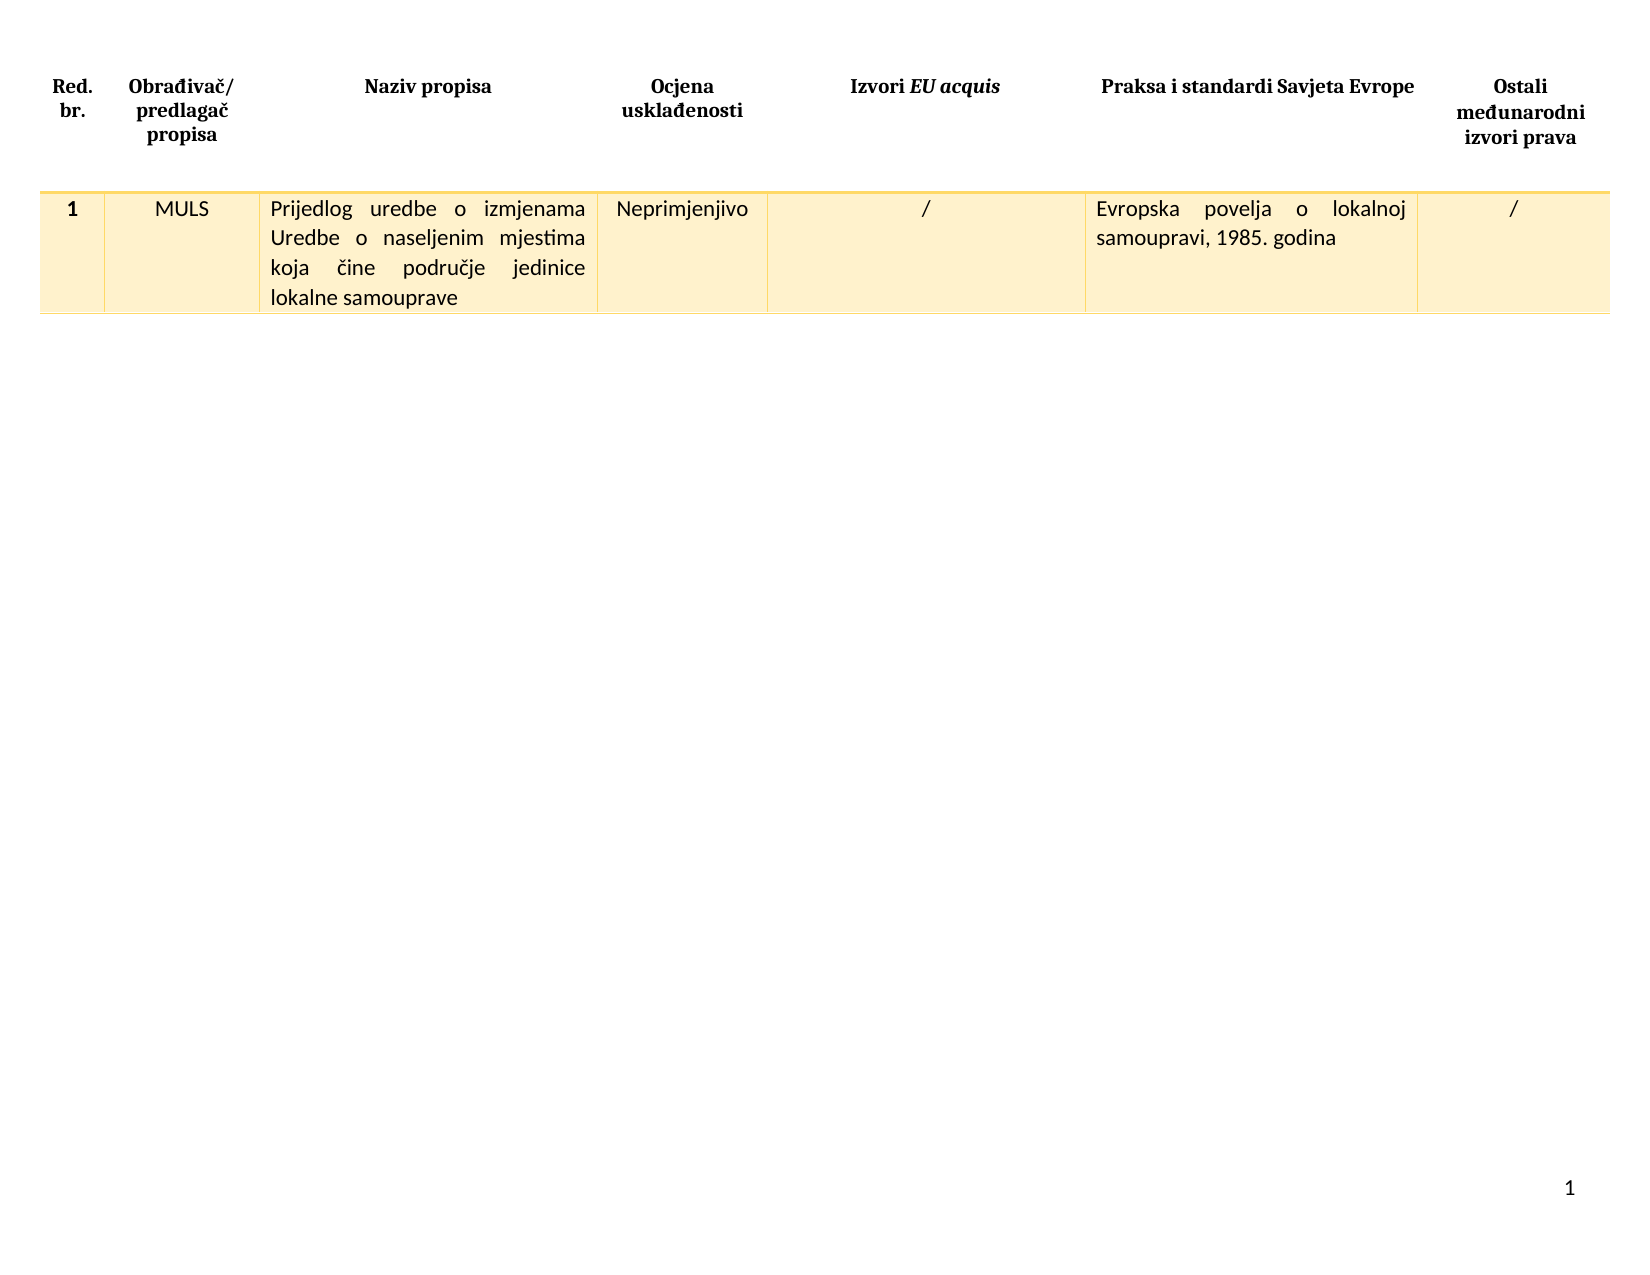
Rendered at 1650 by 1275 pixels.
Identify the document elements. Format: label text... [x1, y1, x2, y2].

table_cell MULS [105, 194, 259, 312]
table_header Praksa i standardi Savjeta Evrope [1085, 75, 1431, 191]
table_header Izvori EU acquis [768, 75, 1085, 191]
table_cell / [1418, 194, 1610, 312]
table_cell Prijedlog uredbe o izmjenama Uredbe o naseljenim mjestima koja čine područje jedinice lokalne samouprave [260, 194, 597, 312]
table_header Naziv propisa [259, 75, 597, 191]
table_cell / [768, 194, 1085, 312]
table_cell Neprimjenjivo [598, 194, 767, 312]
table_cell Evropska povelja o lokalnoj samoupravi, 1985. godina [1086, 194, 1417, 312]
table_cell 1 [40, 194, 104, 312]
table_header Ocjena usklađenosti [597, 75, 767, 191]
table_header Ostali međunarodni izvori prava [1431, 75, 1610, 191]
table_header Obrađivač/ predlagač propisa [105, 75, 259, 191]
table_header Red. br. [40, 75, 104, 191]
